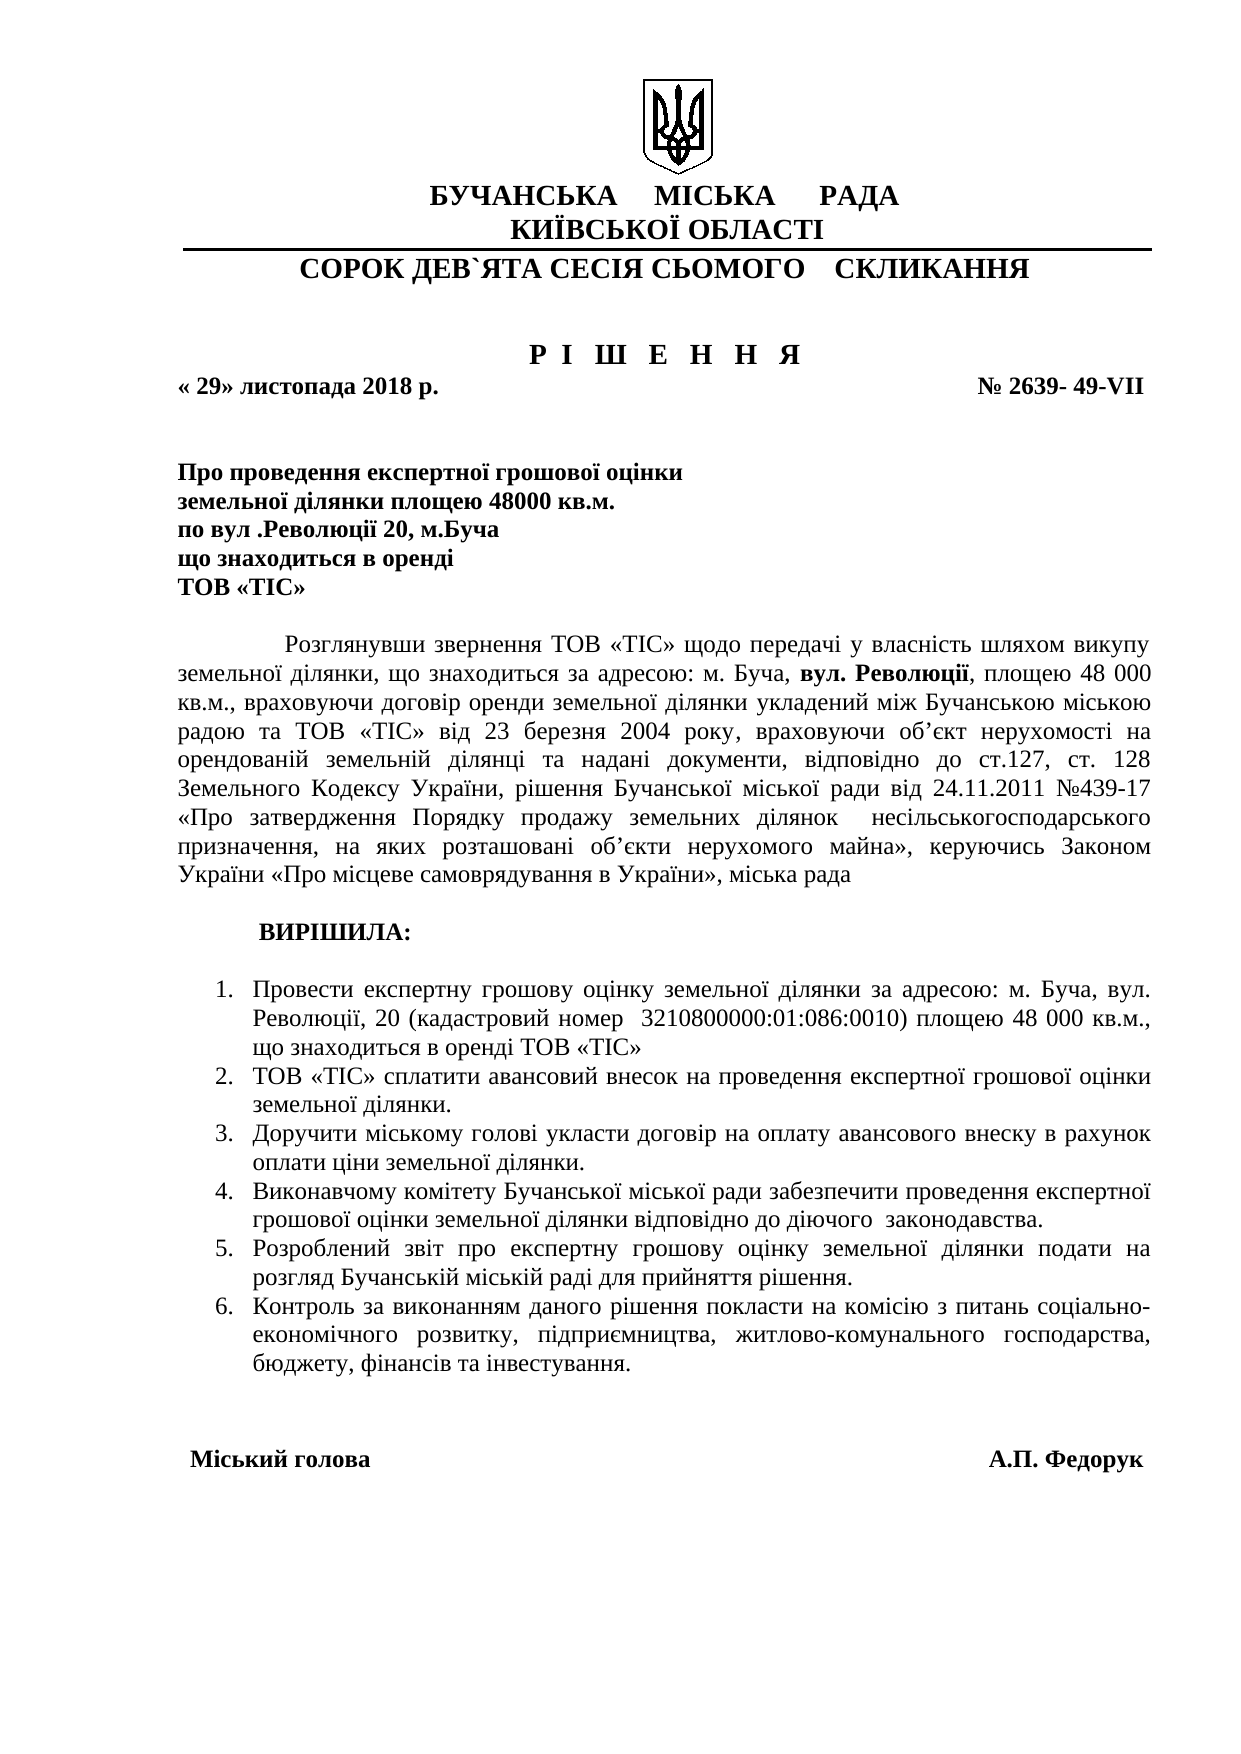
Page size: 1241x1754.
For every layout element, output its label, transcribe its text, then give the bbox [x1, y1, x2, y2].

list Виконавчому комітету Бучанської міської ради забезпечити проведення експертної грошової оцінки земельної ділянки відповідно до діючого законодавства. [215, 1176, 1152, 1233]
text по вул .Революції 20, м.Буча [177, 514, 1152, 543]
text СОРОК ДЕВ`ЯТА СЕСІЯ СЬОМОГО СКЛИКАННЯ [177, 251, 1152, 284]
list Розроблений звіт про експертну грошову оцінку земельної ділянки подати на розгляд Бучанській міській раді для прийняття рішення. [215, 1233, 1152, 1291]
text що знаходиться в оренді [177, 543, 1152, 572]
text земельної ділянки площею 48000 кв.м. [177, 486, 1152, 514]
list ТОВ «ТІС» сплатити авансовий внесок на проведення експертної грошової оцінки земельної ділянки. [215, 1061, 1152, 1118]
subtitle « 29» листопада 2018 р. № 2639- 49-VІІ [177, 371, 1152, 399]
text Про проведення експертної грошової оцінки [177, 457, 1152, 486]
list Доручити міському голові укласти договір на оплату авансового внеску в рахунок оплати ціни земельної ділянки. [215, 1118, 1152, 1176]
subtitle Р І Ш Е Н Н Я [177, 337, 1152, 371]
list Контроль за виконанням даного рішення покласти на комісію з питань соціально-економічного розвитку, підприємництва, житлово-комунального господарства, бюджету, фінансів та інвестування. [215, 1291, 1152, 1377]
text Міський голова А.П. Федорук [177, 1444, 1152, 1473]
list Провести експертну грошову оцінку земельної ділянки за адресою: м. Буча, вул. Революції, 20 (кадастровий номер 3210800000:01:086:0010) площею 48 000 кв.м., що знаходиться в оренді ТОВ «ТІС» [215, 974, 1152, 1061]
text ВИРІШИЛА: [177, 917, 1152, 946]
subtitle БУЧАНСЬКА МІСЬКА РАДА [177, 131, 1152, 212]
text ТОВ «ТІС» [177, 572, 1152, 601]
text Розглянувши звернення ТОВ «ТІС» щодо передачі у власність шляхом викупу земельної ділянки, що знаходиться за адресою: м. Буча, вул. Революції, площею 48 000 кв.м., враховуючи договір оренди земельної ділянки укладений між Бучанською міською радою та ТОВ «ТІС» від 23 березня 2004 року, враховуючи об’єкт нерухомості на орендованій земельній ділянці та надані документи, відповідно до ст.127, ст. 128 Земельного Кодексу України, рішення Бучанської міської ради від 24.11.2011 №439-17 «Про затвердження Порядку продажу земельних ділянок несільськогосподарського призначення, на яких розташовані об’єкти нерухомого майна», керуючись Законом України «Про місцеве самоврядування в України», міська рада [177, 629, 1152, 888]
subtitle КИЇВСЬКОЇ ОБЛАСТІ [183, 212, 1152, 248]
